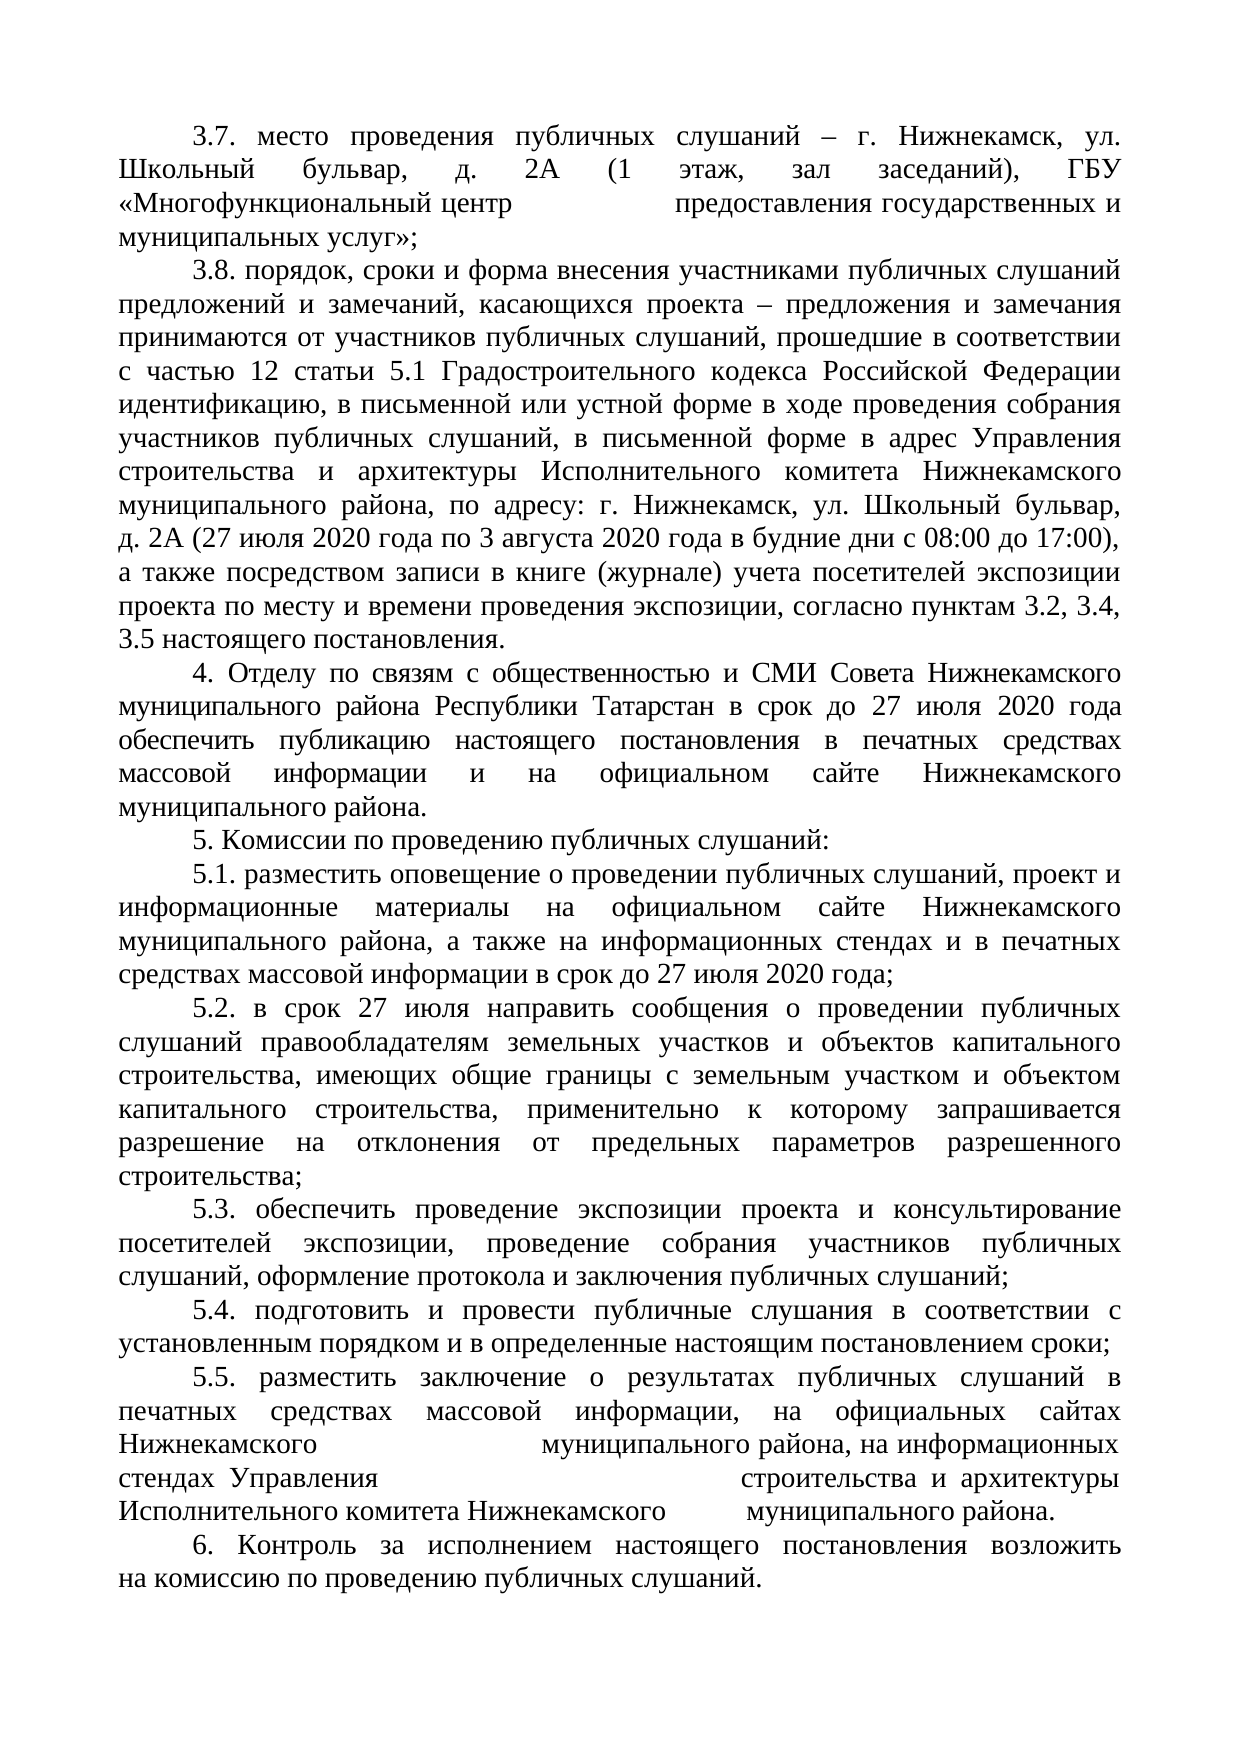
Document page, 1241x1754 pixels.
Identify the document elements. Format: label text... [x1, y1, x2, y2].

text 5.2. в срок 27 июля направить сообщения о проведении публичных слушаний правообладателям земельных участков и объектов капитального строительства, имеющих общие границы с земельным участком и объектом капитального строительства, применительно к которому запрашивается разрешение на отклонения от предельных параметров разрешенного строительства; [118, 990, 1122, 1191]
text 3.7. место проведения публичных слушаний – г. Нижнекамск, ул. Школьный бульвар, д. 2А (1 этаж, зал заседаний), ГБУ «Многофункциональный центр предоставления государственных и муниципальных услуг»; [118, 118, 1122, 252]
text 5.1. разместить оповещение о проведении публичных слушаний, проект и информационные материалы на официальном сайте Нижнекамского муниципального района, а также на информационных стендах и в печатных средствах массовой информации в срок до 27 июля 2020 года; [118, 856, 1122, 990]
text 4. Отделу по связям с общественностью и СМИ Совета Нижнекамского муниципального района Республики Татарстан в срок до 27 июля 2020 года обеспечить публикацию настоящего постановления в печатных средствах массовой информации и на официальном сайте Нижнекамского муниципального района. [118, 655, 1122, 822]
text 5. Комиссии по проведению публичных слушаний: [118, 822, 1122, 856]
text 5.5. разместить заключение о результатах публичных слушаний в печатных средствах массовой информации, на официальных сайтах Нижнекамского муниципального района, на информационных стендах Управления строительства и архитектуры Исполнительного комитета Нижнекамского муниципального района. [118, 1359, 1122, 1527]
text 6. Контроль за исполнением настоящего постановления возложить на комиссию по проведению публичных слушаний. [118, 1527, 1122, 1594]
text 5.4. подготовить и провести публичные слушания в соответствии с установленным порядком и в определенные настоящим постановлением сроки; [118, 1292, 1122, 1359]
text 5.3. обеспечить проведение экспозиции проекта и консультирование посетителей экспозиции, проведение собрания участников публичных слушаний, оформление протокола и заключения публичных слушаний; [118, 1191, 1122, 1292]
text 3.8. порядок, сроки и форма внесения участниками публичных слушаний предложений и замечаний, касающихся проекта – предложения и замечания принимаются от участников публичных слушаний, прошедшие в соответствии с частью 12 статьи 5.1 Градостроительного кодекса Российской Федерации идентификацию, в письменной или устной форме в ходе проведения собрания участников публичных слушаний, в письменной форме в адрес Управления строительства и архитектуры Исполнительного комитета Нижнекамского муниципального района, по адресу: г. Нижнекамск, ул. Школьный бульвар, д. 2А (27 июля 2020 года по 3 августа 2020 года в будние дни с 08:00 до 17:00), а также посредством записи в книге (журнале) учета посетителей экспозиции проекта по месту и времени проведения экспозиции, согласно пунктам 3.2, 3.4, 3.5 настоящего постановления. [118, 252, 1122, 655]
